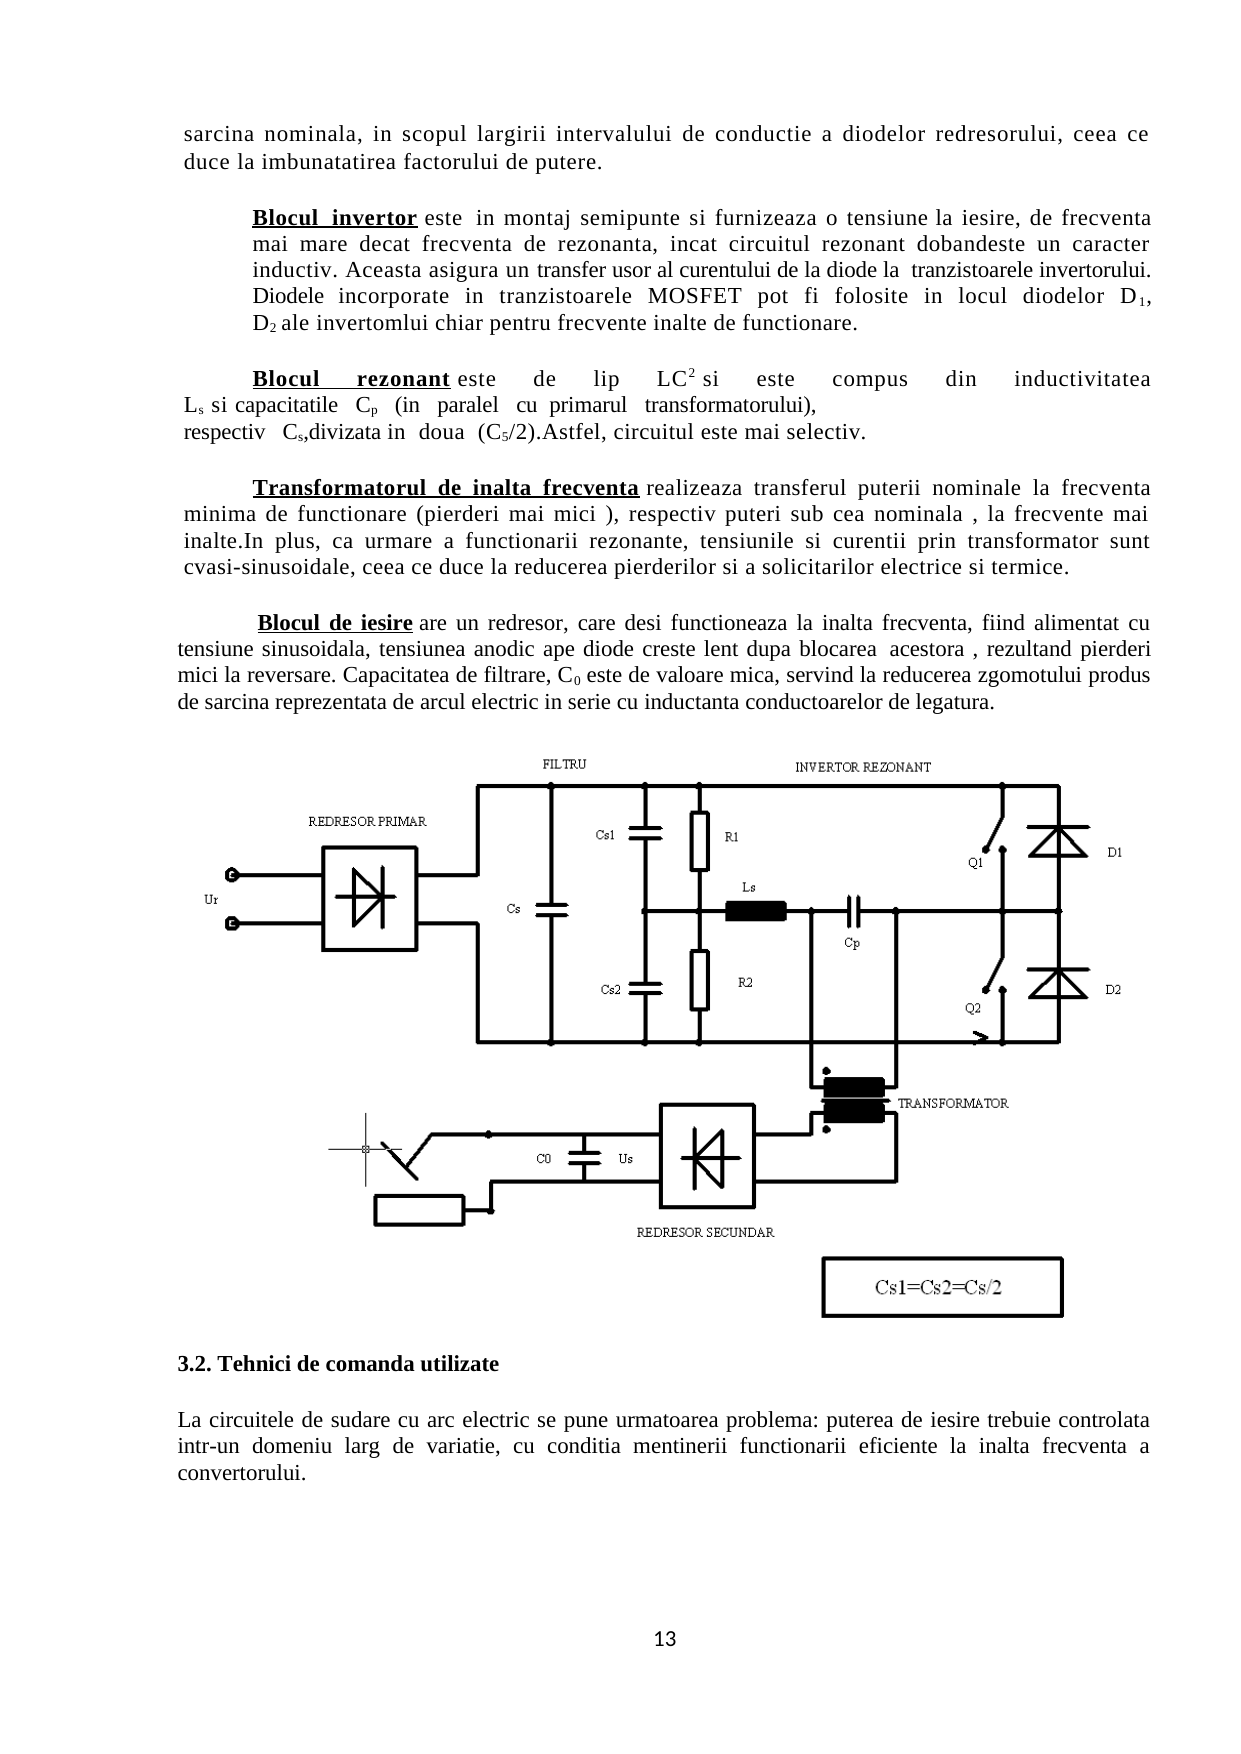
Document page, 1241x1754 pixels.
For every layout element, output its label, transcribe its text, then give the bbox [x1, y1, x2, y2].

text 3.2. Tehnici de comanda utilizate [177, 1350, 1152, 1377]
text Blocul de iesire are un redresor, care desi functioneaza la inalta frecventa, fiind alimentat cu tensiune sinusoidala, tensiunea anodic ape diode creste lent dupa blocarea acestora , rezultand pierderi mici la reversare. Capacitatea de filtrare, C0 este de valoare mica, servind la reducerea zgomotului produs de sarcina reprezentata de arcul electric in serie cu inductanta conductoarelor de legatura. [177, 609, 1152, 714]
text Blocul rezonant este de lip LC2 si este compus din inductivitatea Ls si capacitatile Cp (in paralel cu primarul transformatorului), respectiv Cs,divizata in doua (C5/2).Astfel, circuitul este mai selectiv. [183, 364, 1152, 444]
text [183, 118, 1152, 174]
text La circuitele de sudare cu arc electric se pune urmatoarea problema: puterea de iesire trebuie controlata intr-un domeniu larg de variatie, cu conditia mentinerii functionarii eficiente la inalta frecventa a convertorului. [177, 1406, 1152, 1485]
text Blocul invertor este in montaj semipunte si furnizeaza o tensiune la iesire, de frecventa mai mare decat frecventa de rezonanta, incat circuitul rezonant dobandeste un caracter inductiv. Aceasta asigura un transfer usor al curentului de la diode la tranzistoarele invertorului. Diodele incorporate in tranzistoarele MOSFET pot fi folosite in locul diodelor D1, D2 ale invertomlui chiar pentru frecvente inalte de functionare. [252, 203, 1152, 335]
text Transformatorul de inalta frecventa realizeaza transferul puterii nominale la frecventa minima de functionare (pierderi mai mici ), respectiv puteri sub cea nominala , la frecvente mai inalte.In plus, ca urmare a functionarii rezonante, tensiunile si curentii prin transformator sunt cvasi-sinusoidale, ceea ce duce la reducerea pierderilor si a solicitarilor electrice si termice. [183, 473, 1152, 579]
picture [177, 743, 1152, 1322]
